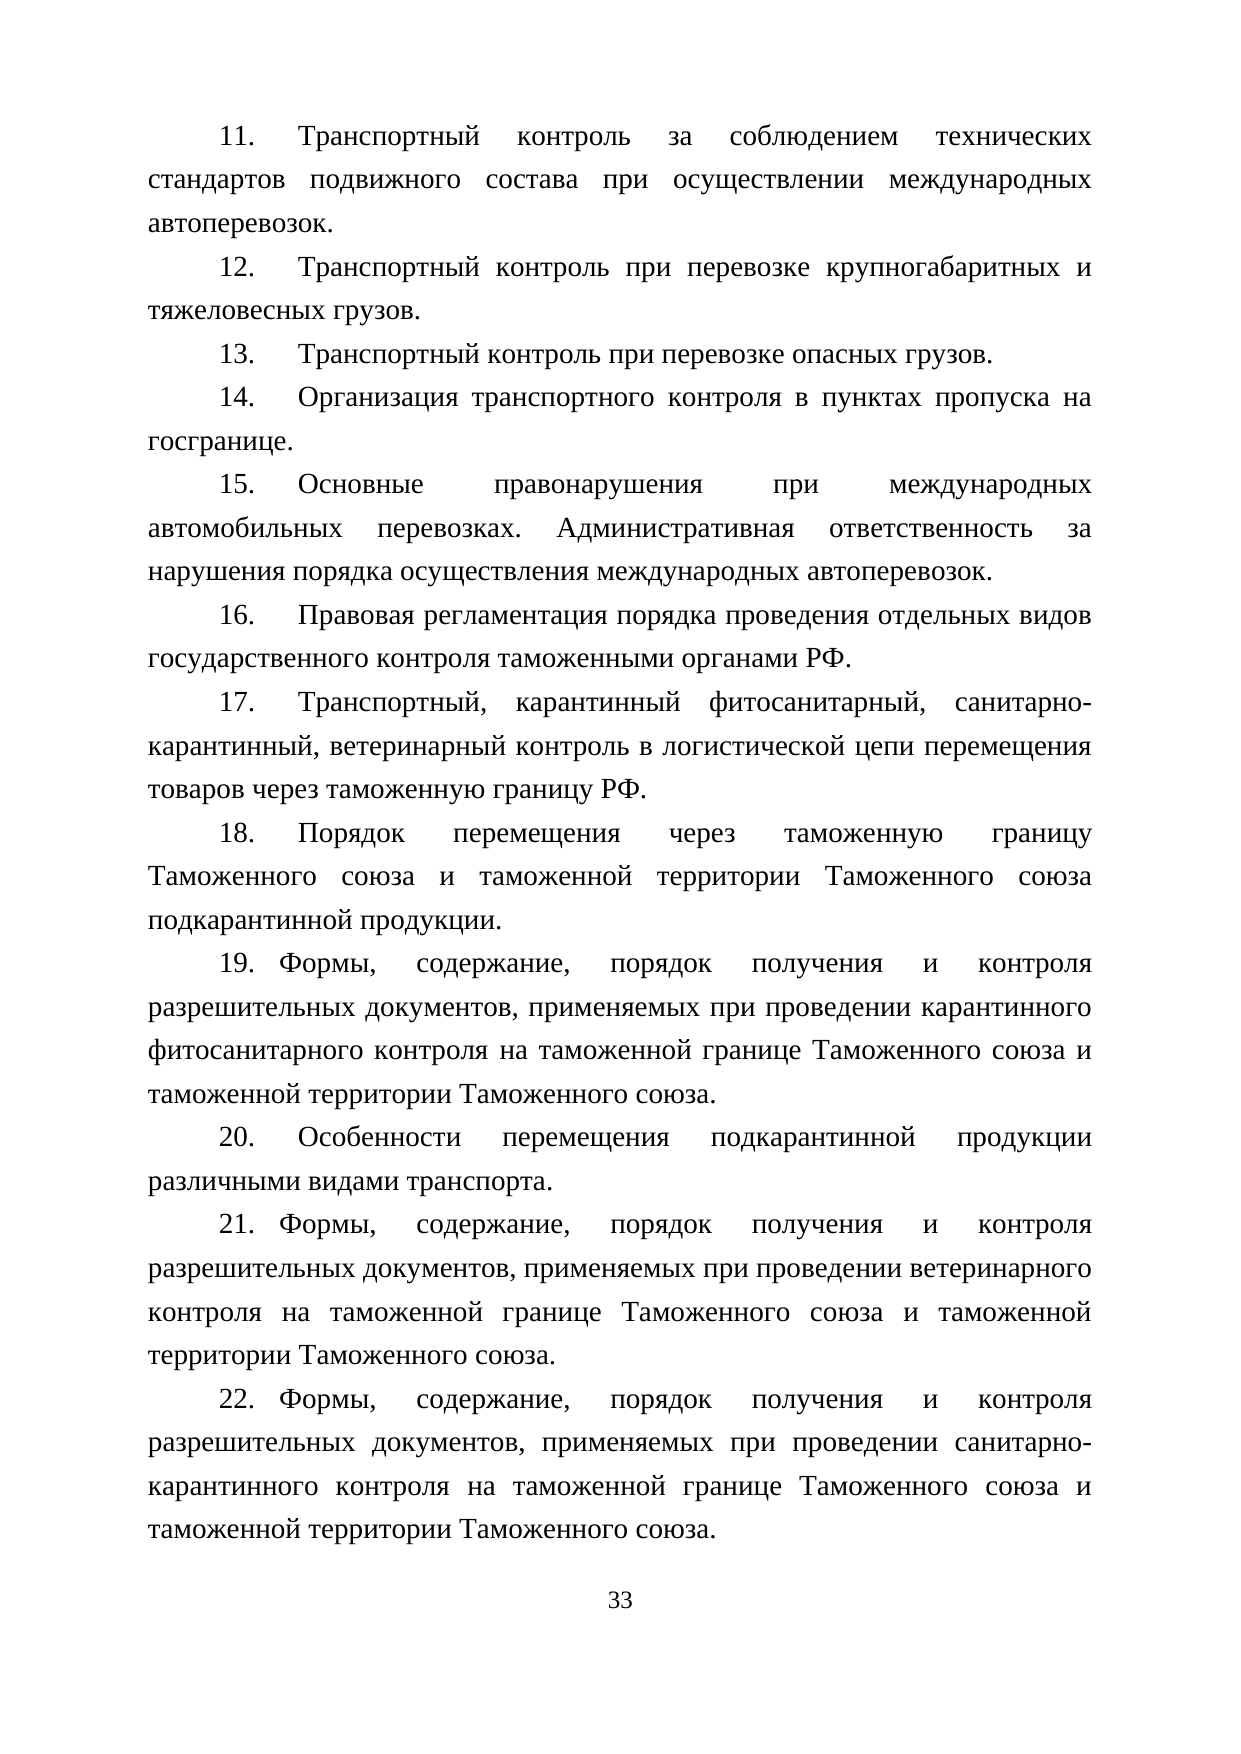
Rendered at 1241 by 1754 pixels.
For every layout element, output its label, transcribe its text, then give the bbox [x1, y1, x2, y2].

list Формы, содержание, порядок получения и контроля разрешительных документов, применяемых при проведении карантинного фитосанитарного контроля на таможенной границе Таможенного союза и таможенной территории Таможенного союза. [148, 945, 1092, 1109]
list Организация транспортного контроля в пунктах пропуска на госгранице. [148, 379, 1092, 456]
list Правовая регламентация порядка проведения отдельных видов государственного контроля таможенными органами РФ. [148, 597, 1092, 674]
list Основные правонарушения при международных автомобильных перевозках. Административная ответственность за нарушения порядка осуществления международных автоперевозок. [148, 466, 1092, 587]
list Транспортный контроль при перевозке крупногабаритных и тяжеловесных грузов. [148, 249, 1092, 326]
list Транспортный, карантинный фитосанитарный, санитарно-карантинный, ветеринарный контроль в логистической цепи перемещения товаров через таможенную границу РФ. [148, 684, 1092, 805]
list Формы, содержание, порядок получения и контроля разрешительных документов, применяемых при проведении санитарно-карантинного контроля на таможенной границе Таможенного союза и таможенной территории Таможенного союза. [148, 1381, 1092, 1545]
list Транспортный контроль за соблюдением технических стандартов подвижного состава при осуществлении международных автоперевозок. [148, 118, 1092, 239]
list Формы, содержание, порядок получения и контроля разрешительных документов, применяемых при проведении ветеринарного контроля на таможенной границе Таможенного союза и таможенной территории Таможенного союза. [148, 1207, 1092, 1371]
list Порядок перемещения через таможенную границу Таможенного союза и таможенной территории Таможенного союза подкарантинной продукции. [148, 815, 1092, 935]
list Особенности перемещения подкарантинной продукции различными видами транспорта. [148, 1119, 1092, 1197]
list Транспортный контроль при перевозке опасных грузов. [148, 336, 1092, 369]
